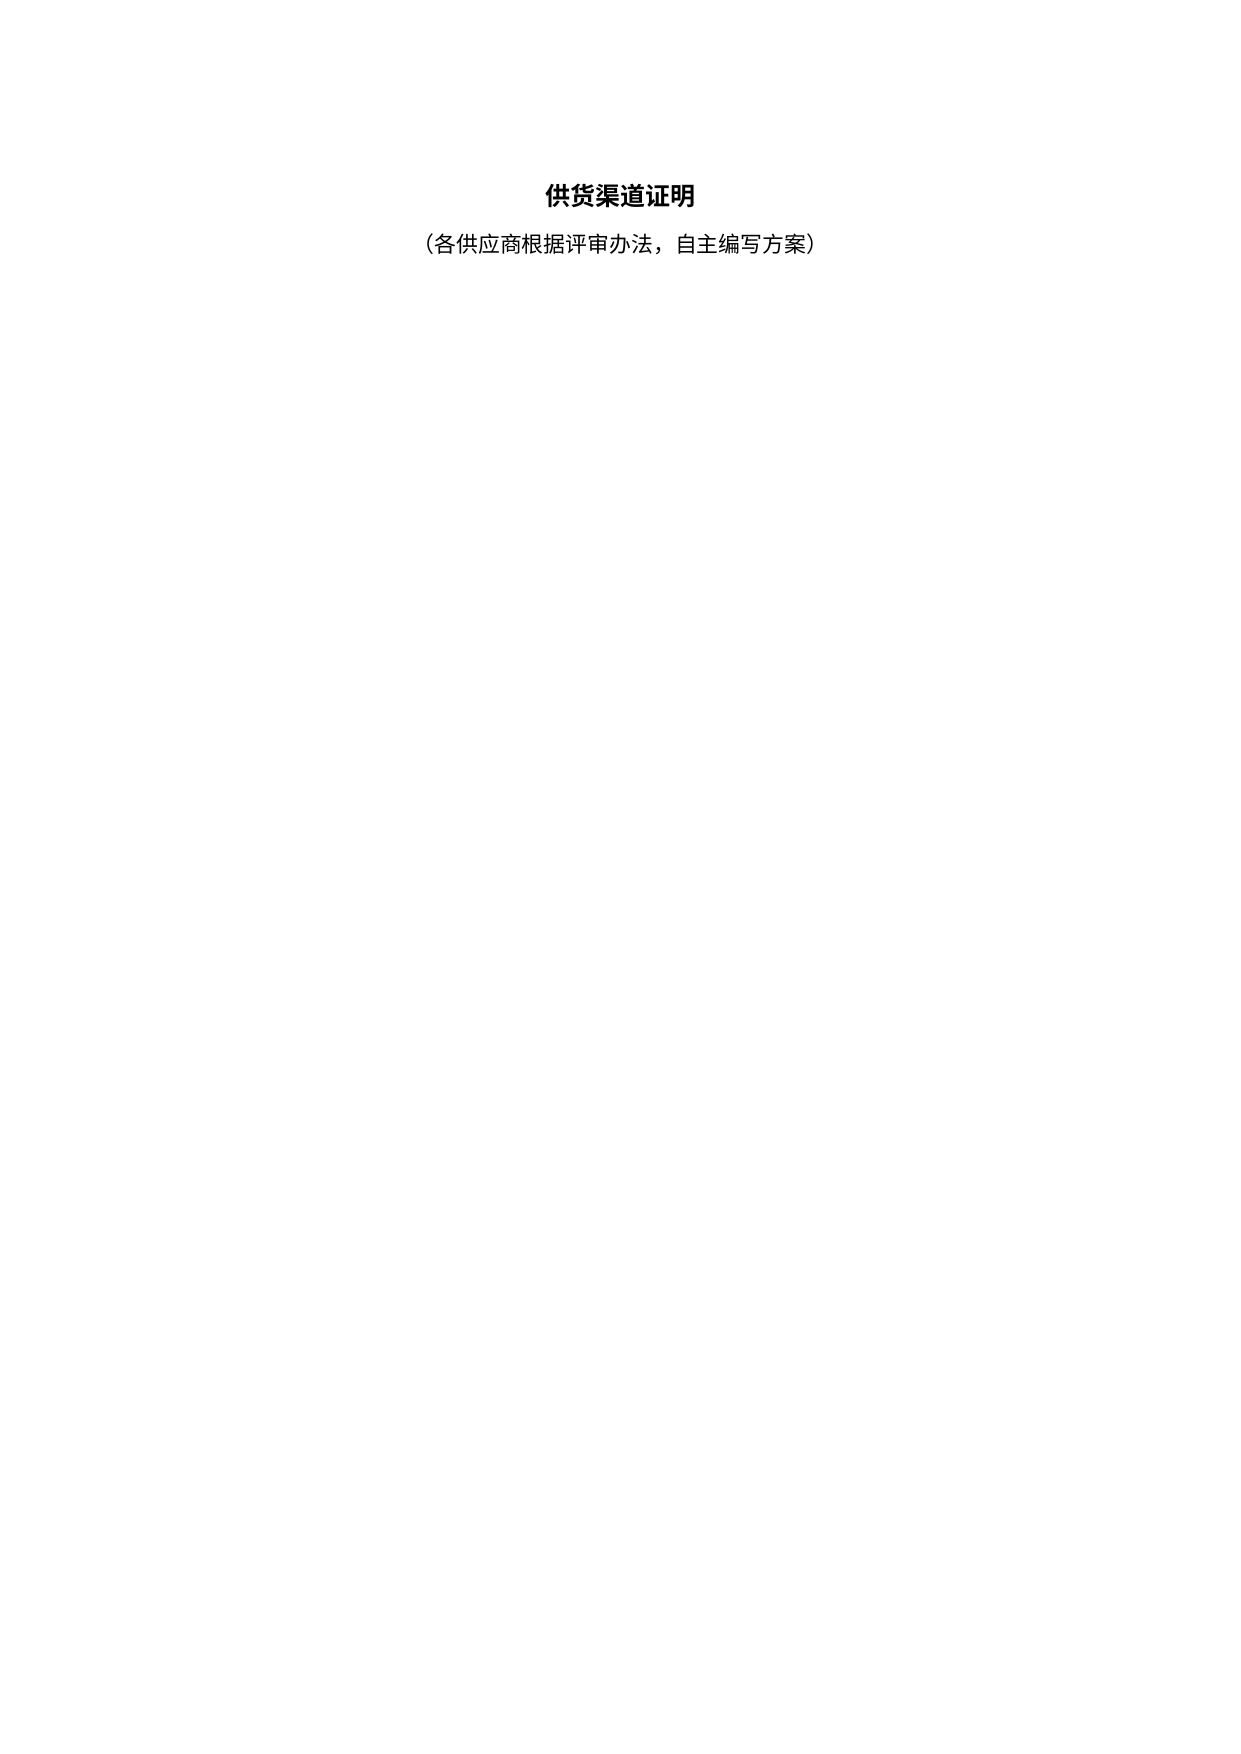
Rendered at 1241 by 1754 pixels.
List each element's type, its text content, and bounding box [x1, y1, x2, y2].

text 供货渠道证明 [187, 162, 1053, 227]
text （各供应商根据评审办法，自主编写方案） [187, 227, 1053, 259]
